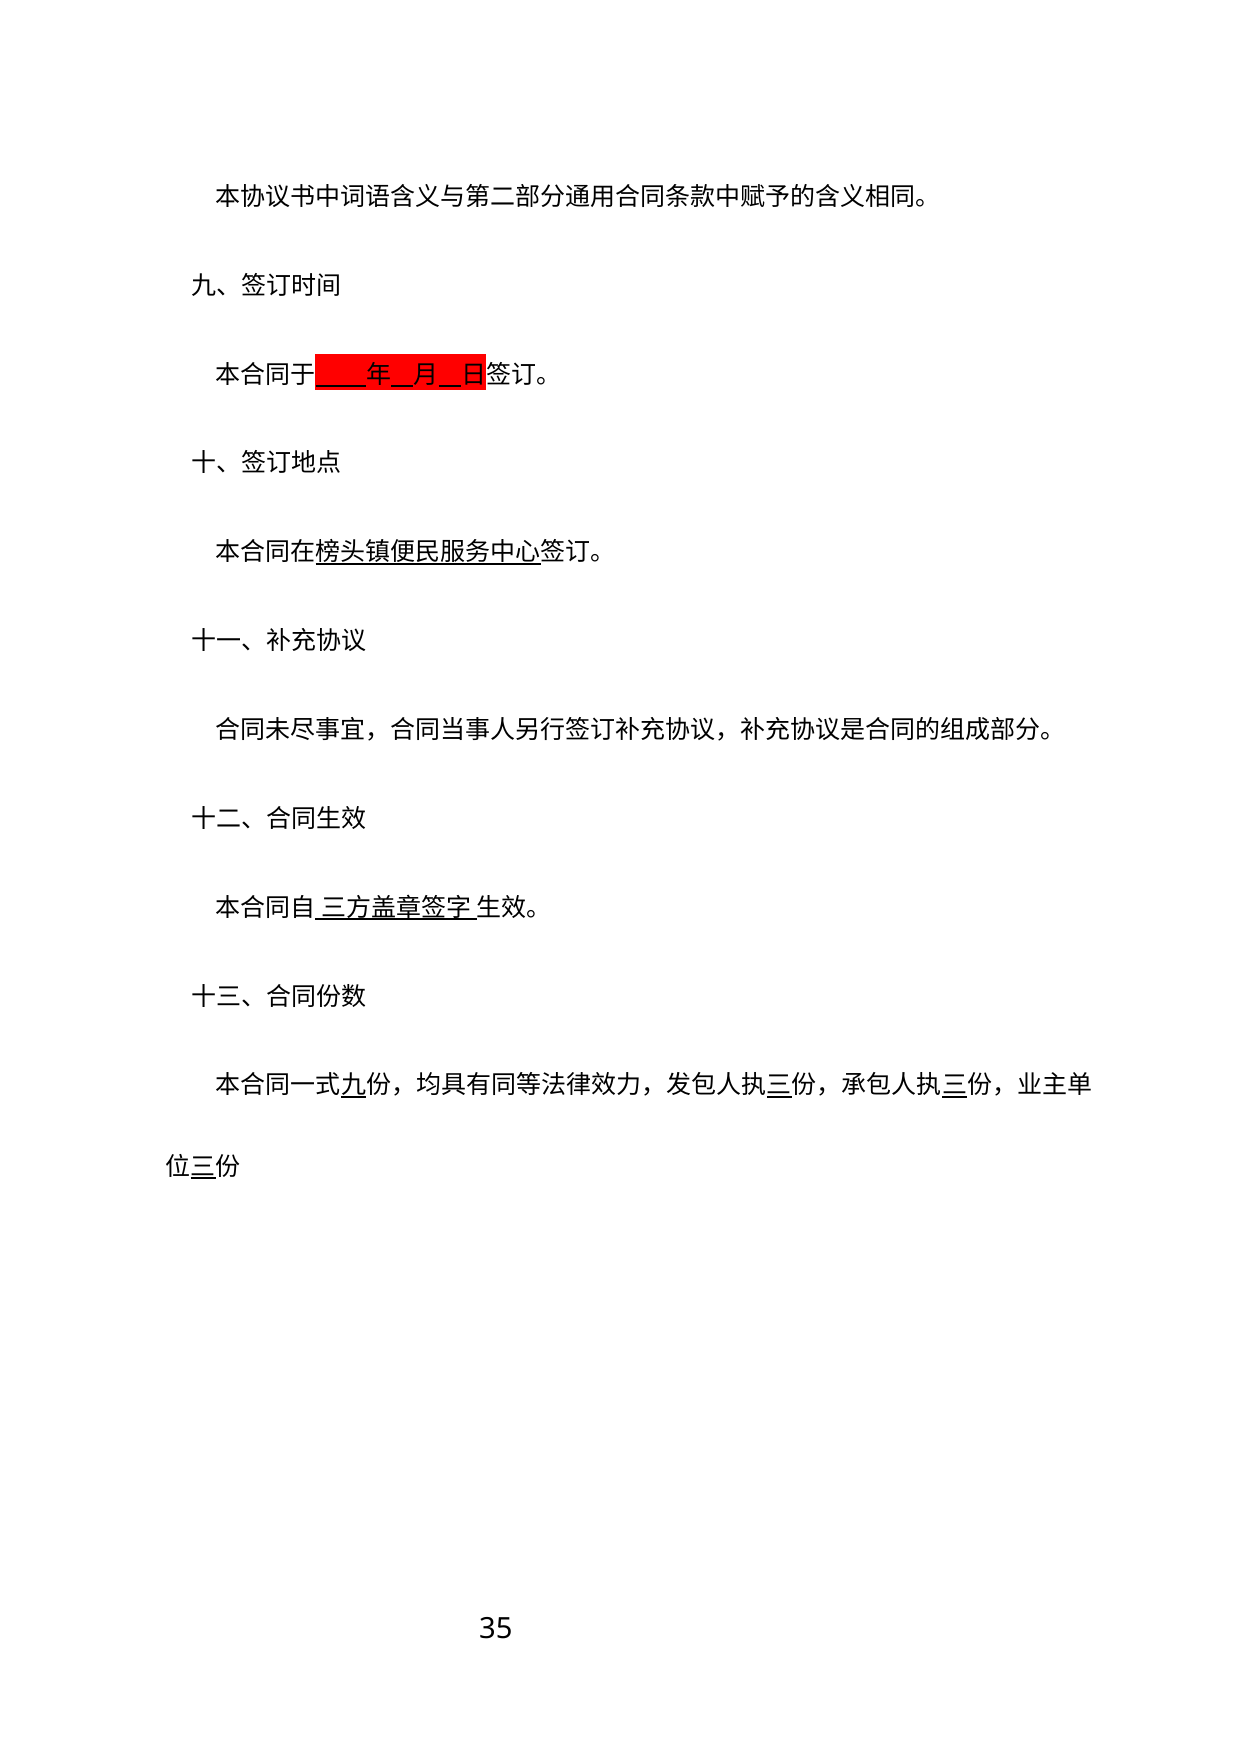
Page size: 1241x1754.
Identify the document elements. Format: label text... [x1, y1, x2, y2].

text 十一、补充协议 [165, 621, 1092, 657]
text 十二、合同生效 [165, 798, 1092, 834]
text 十三、合同份数 [165, 976, 1092, 1012]
text 十、签订地点 [165, 443, 1092, 479]
text 本合同自 三方盖章签字 生效。 [165, 873, 1092, 938]
text 本合同于 年 月 日签订。 [165, 340, 1092, 405]
text 本协议书中词语含义与第二部分通用合同条款中赋予的含义相同。 [165, 162, 1092, 227]
text 合同未尽事宜，合同当事人另行签订补充协议，补充协议是合同的组成部分。 [165, 695, 1092, 760]
text 九、签订时间 [165, 265, 1092, 301]
text 本合同一式九份，均具有同等法律效力，发包人执三份，承包人执三份，业主单位三份 [165, 1051, 1092, 1197]
text 本合同在榜头镇便民服务中心签订。 [165, 517, 1092, 582]
